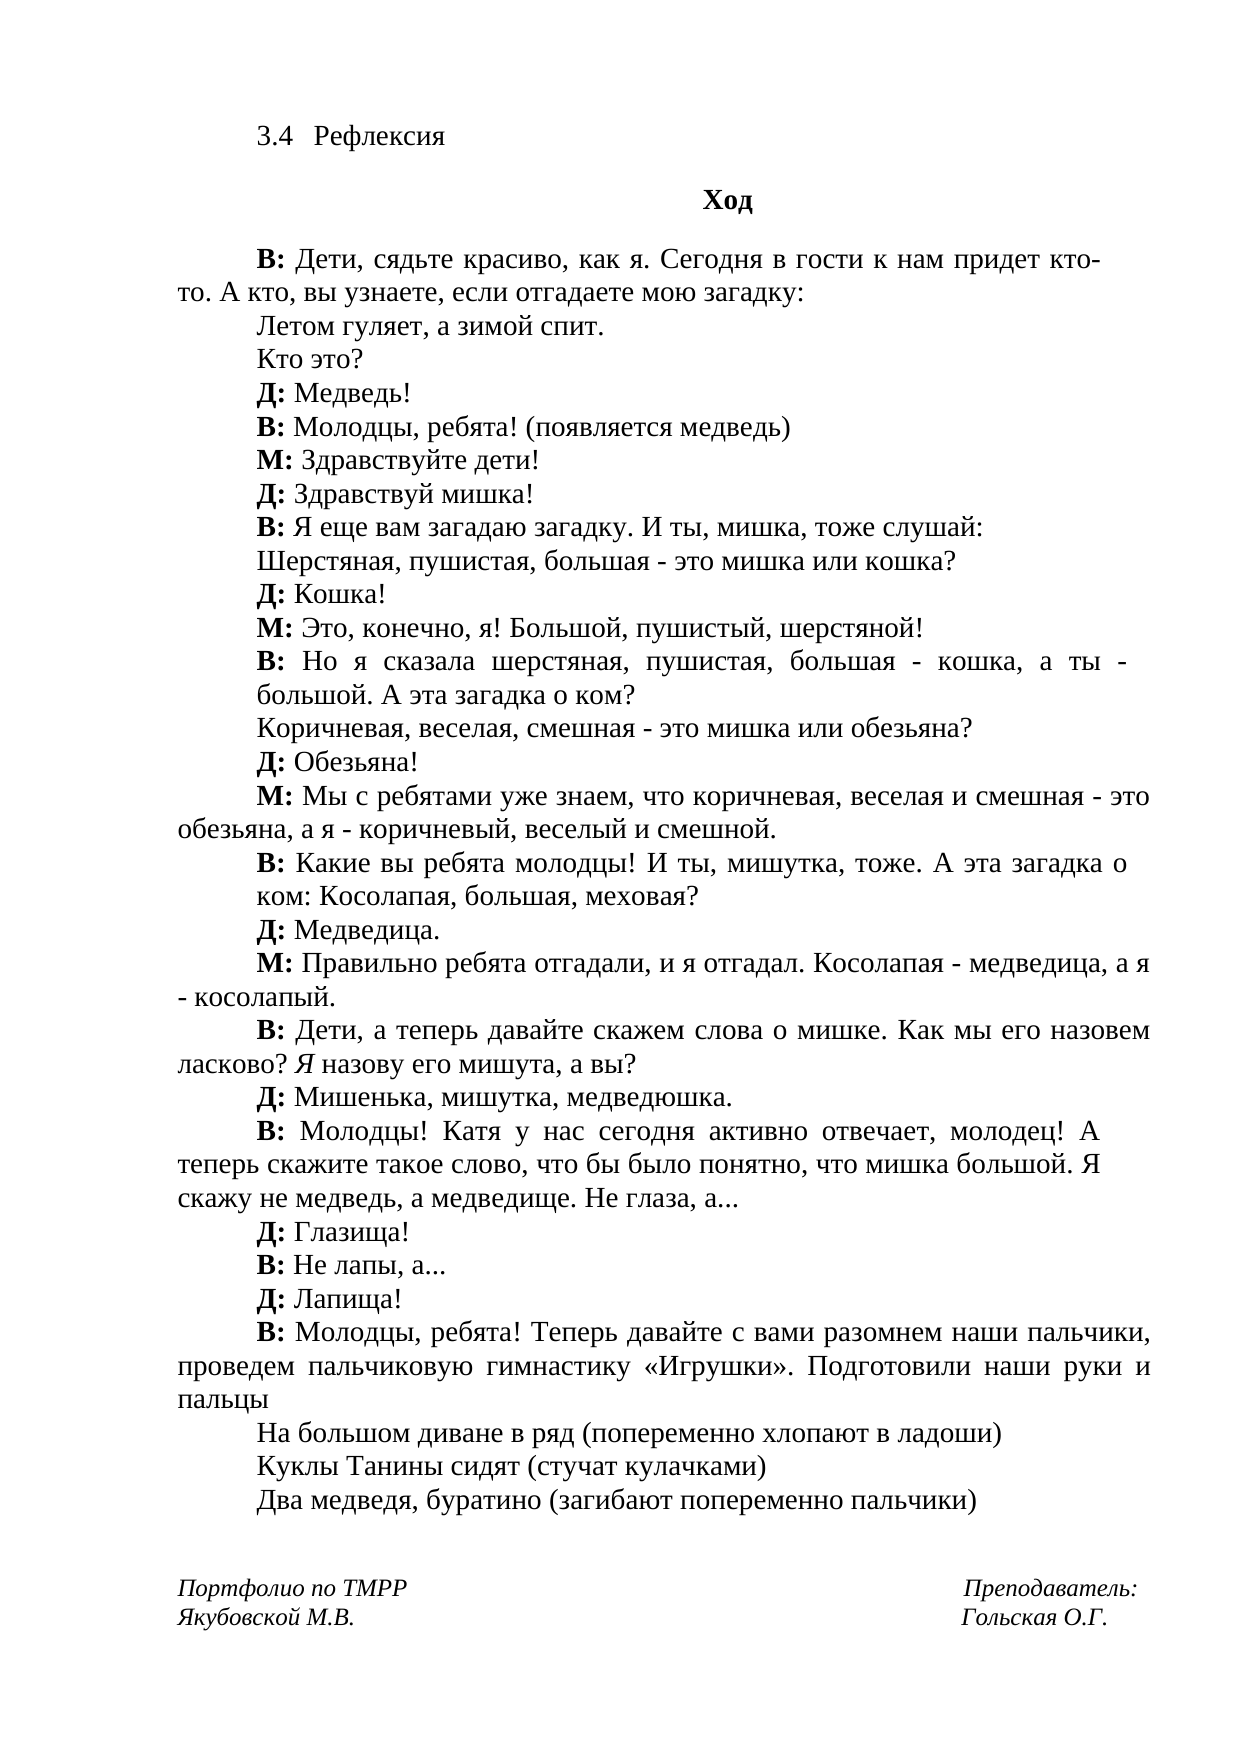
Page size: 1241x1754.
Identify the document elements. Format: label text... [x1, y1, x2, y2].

text М: Это, конечно, я! Большой, пушистый, шерстяной! [256, 610, 1152, 644]
text Д: Здравствуй мишка! [256, 476, 1152, 510]
text В: Не лапы, а... [256, 1248, 1152, 1281]
text В: Какие вы ребята молодцы! И ты, мишутка, тоже. А эта загадка о ком: Косолапая, большая, меховая? [256, 845, 1129, 912]
text Д: Кошка! [256, 577, 1152, 610]
text Кто это? [256, 342, 1152, 376]
text Д: Медведица. [256, 912, 1152, 946]
text В: Молодцы! Катя у нас сегодня активно отвечает, молодец! А теперь скажите такое слово, что бы было понятно, что мишка большой. Я скажу не медведь, а медведище. Не глаза, а... [177, 1113, 1102, 1214]
text В: Молодцы, ребята! Теперь давайте с вами разомнем наши пальчики, проведем пальчиковую гимнастику «Игрушки». Подготовили наши руки и пальцы [177, 1315, 1152, 1415]
text В: Но я сказала шерстяная, пушистая, большая - кошка, а ты - большой. А эта загадка о ком? [256, 644, 1129, 711]
text Д: Глазища! [256, 1214, 1152, 1248]
text М: Здравствуйте дети! [301, 443, 1152, 476]
text Шерстяная, пушистая, большая - это мишка или кошка? [256, 543, 1152, 577]
text В: Дети, а теперь давайте скажем слова о мишке. Как мы его назовем ласково? Я назову его мишута, а вы? [177, 1013, 1152, 1080]
text Д: Мишенька, мишутка, медведюшка. [256, 1080, 1152, 1113]
text Два медведя, буратино (загибают попеременно пальчики) [177, 1482, 1152, 1516]
text Ход [702, 186, 1152, 216]
text В: Молодцы, ребята! (появляется медведь) [256, 409, 1152, 443]
text На большом диване в ряд (попеременно хлопают в ладоши) [177, 1415, 1152, 1449]
text Д: Обезьяна! [256, 744, 1152, 778]
list Рефлексия [177, 118, 1152, 152]
text М: Правильно ребята отгадали, и я отгадал. Косолапая - медведица, а я - косолапый. [177, 946, 1152, 1013]
text Летом гуляет, а зимой спит. [256, 308, 1152, 342]
text Д: Лапища! [256, 1281, 1152, 1315]
text В: Дети, сядьте красиво, как я. Сегодня в гости к нам придет кто-то. А кто, вы узнаете, если отгадаете мою загадку: [177, 241, 1102, 308]
text Д: Медведь! [256, 376, 1152, 409]
text В: Я еще вам загадаю загадку. И ты, мишка, тоже слушай: [312, 510, 1152, 543]
text М: Мы с ребятами уже знаем, что коричневая, веселая и смешная - это обезьяна, а я - коричневый, веселый и смешной. [177, 778, 1152, 845]
text Коричневая, веселая, смешная - это мишка или обезьяна? [256, 711, 1152, 744]
text Куклы Танины сидят (стучат кулачками) [177, 1449, 1152, 1482]
